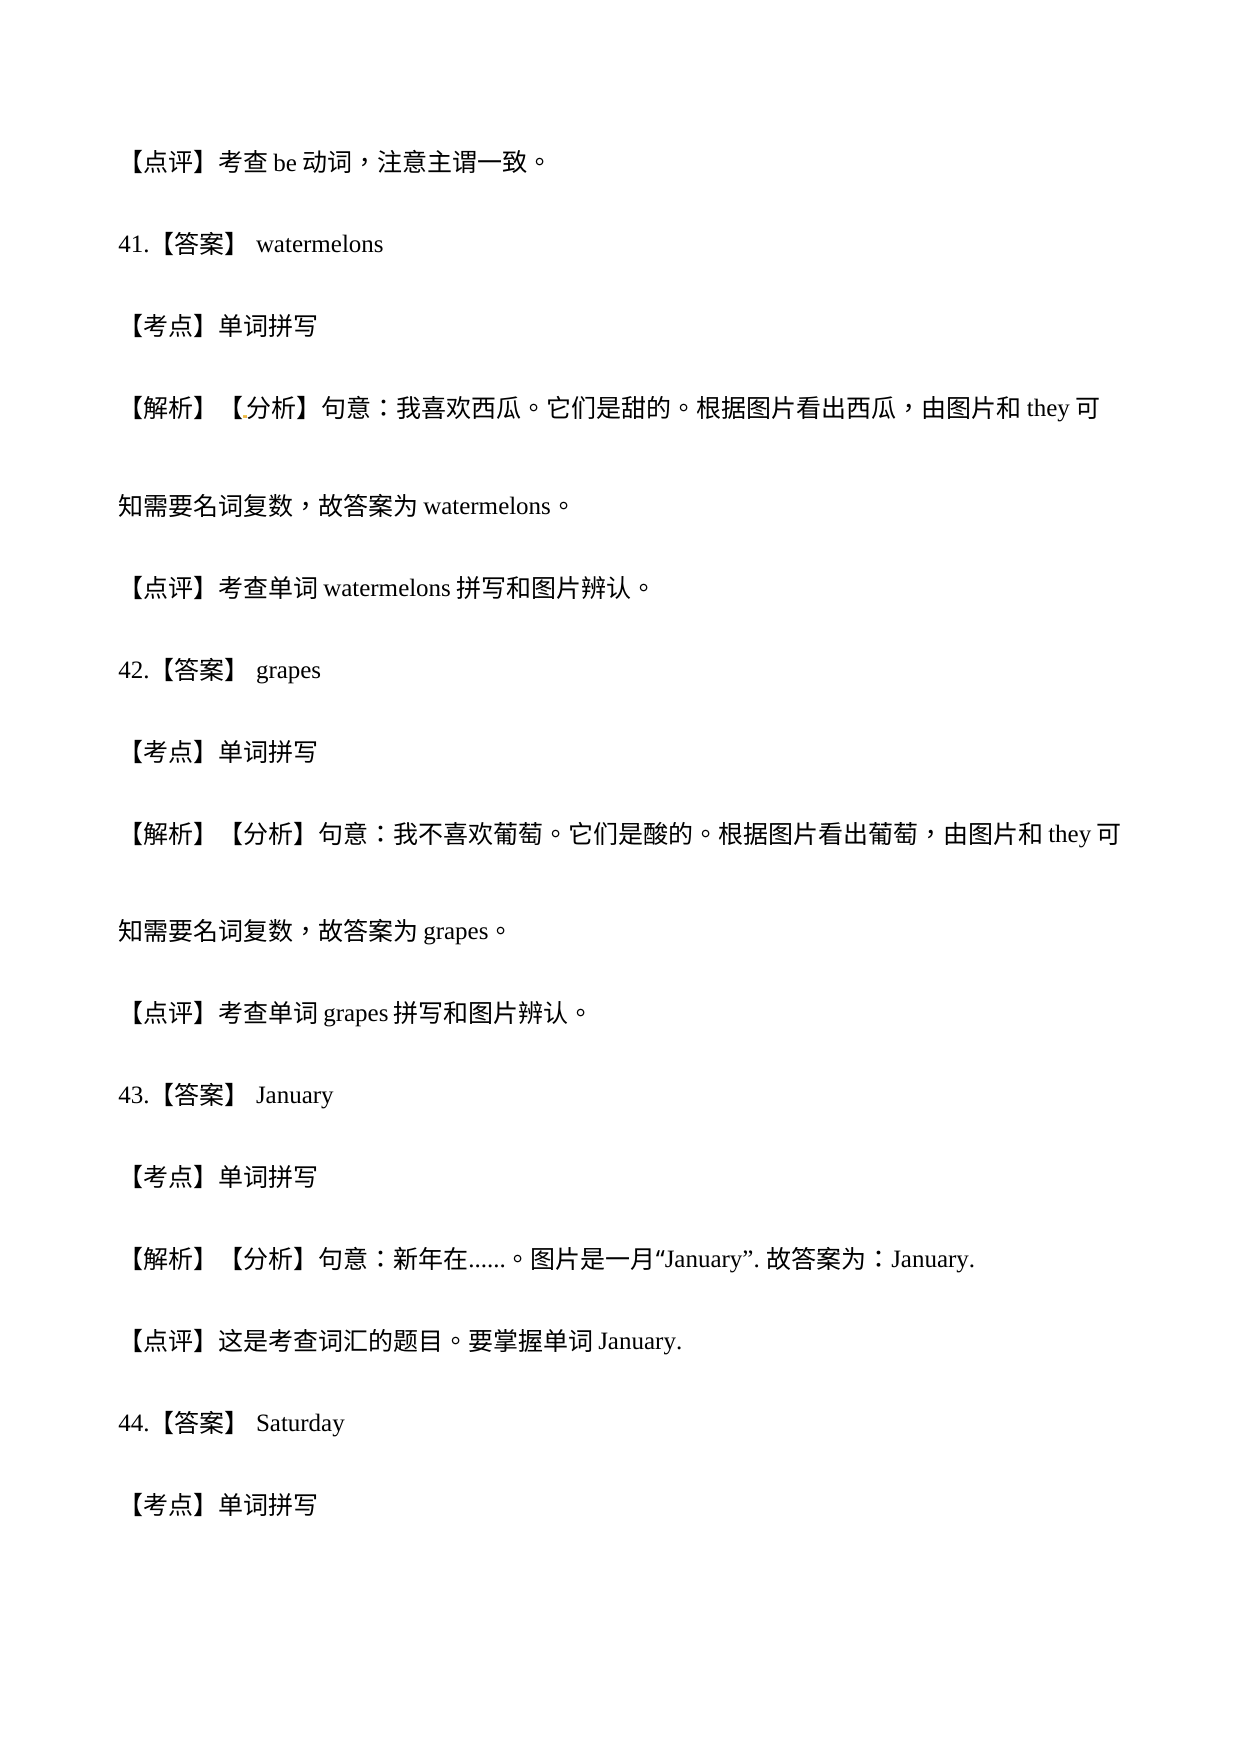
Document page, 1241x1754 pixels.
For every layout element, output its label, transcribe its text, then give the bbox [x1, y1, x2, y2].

text 【解析】【分析】句意：我不喜欢葡萄。它们是酸的。根据图片看出葡萄，由图片和they可知需要名词复数，故答案为grapes。 [118, 801, 1122, 963]
text 【点评】考查单词watermelons拼写和图片辨认。 [118, 555, 1122, 620]
text 42.【答案】 grapes [118, 637, 1122, 702]
text 【考点】单词拼写 [118, 719, 1122, 784]
text 【点评】考查单词grapes拼写和图片辨认。 [118, 980, 1122, 1045]
text 【解析】【分析】句意：新年在......。图片是一月“January”. 故答案为：January. [118, 1226, 1122, 1291]
text 【点评】这是考查词汇的题目。要掌握单词January. [118, 1308, 1122, 1373]
text 41.【答案】 watermelons [118, 211, 1122, 276]
text 【点评】考查be动词，注意主谓一致。 [118, 129, 1122, 194]
text 【考点】单词拼写 [118, 1472, 1122, 1537]
text 【解析】【分析】句意：我喜欢西瓜。它们是甜的。根据图片看出西瓜，由图片和they可知需要名词复数，故答案为watermelons。 [118, 375, 1122, 538]
text 43.【答案】 January [118, 1062, 1122, 1127]
text 【考点】单词拼写 [118, 1144, 1122, 1209]
text 44.【答案】 Saturday [118, 1390, 1122, 1455]
text 【考点】单词拼写 [118, 293, 1122, 358]
